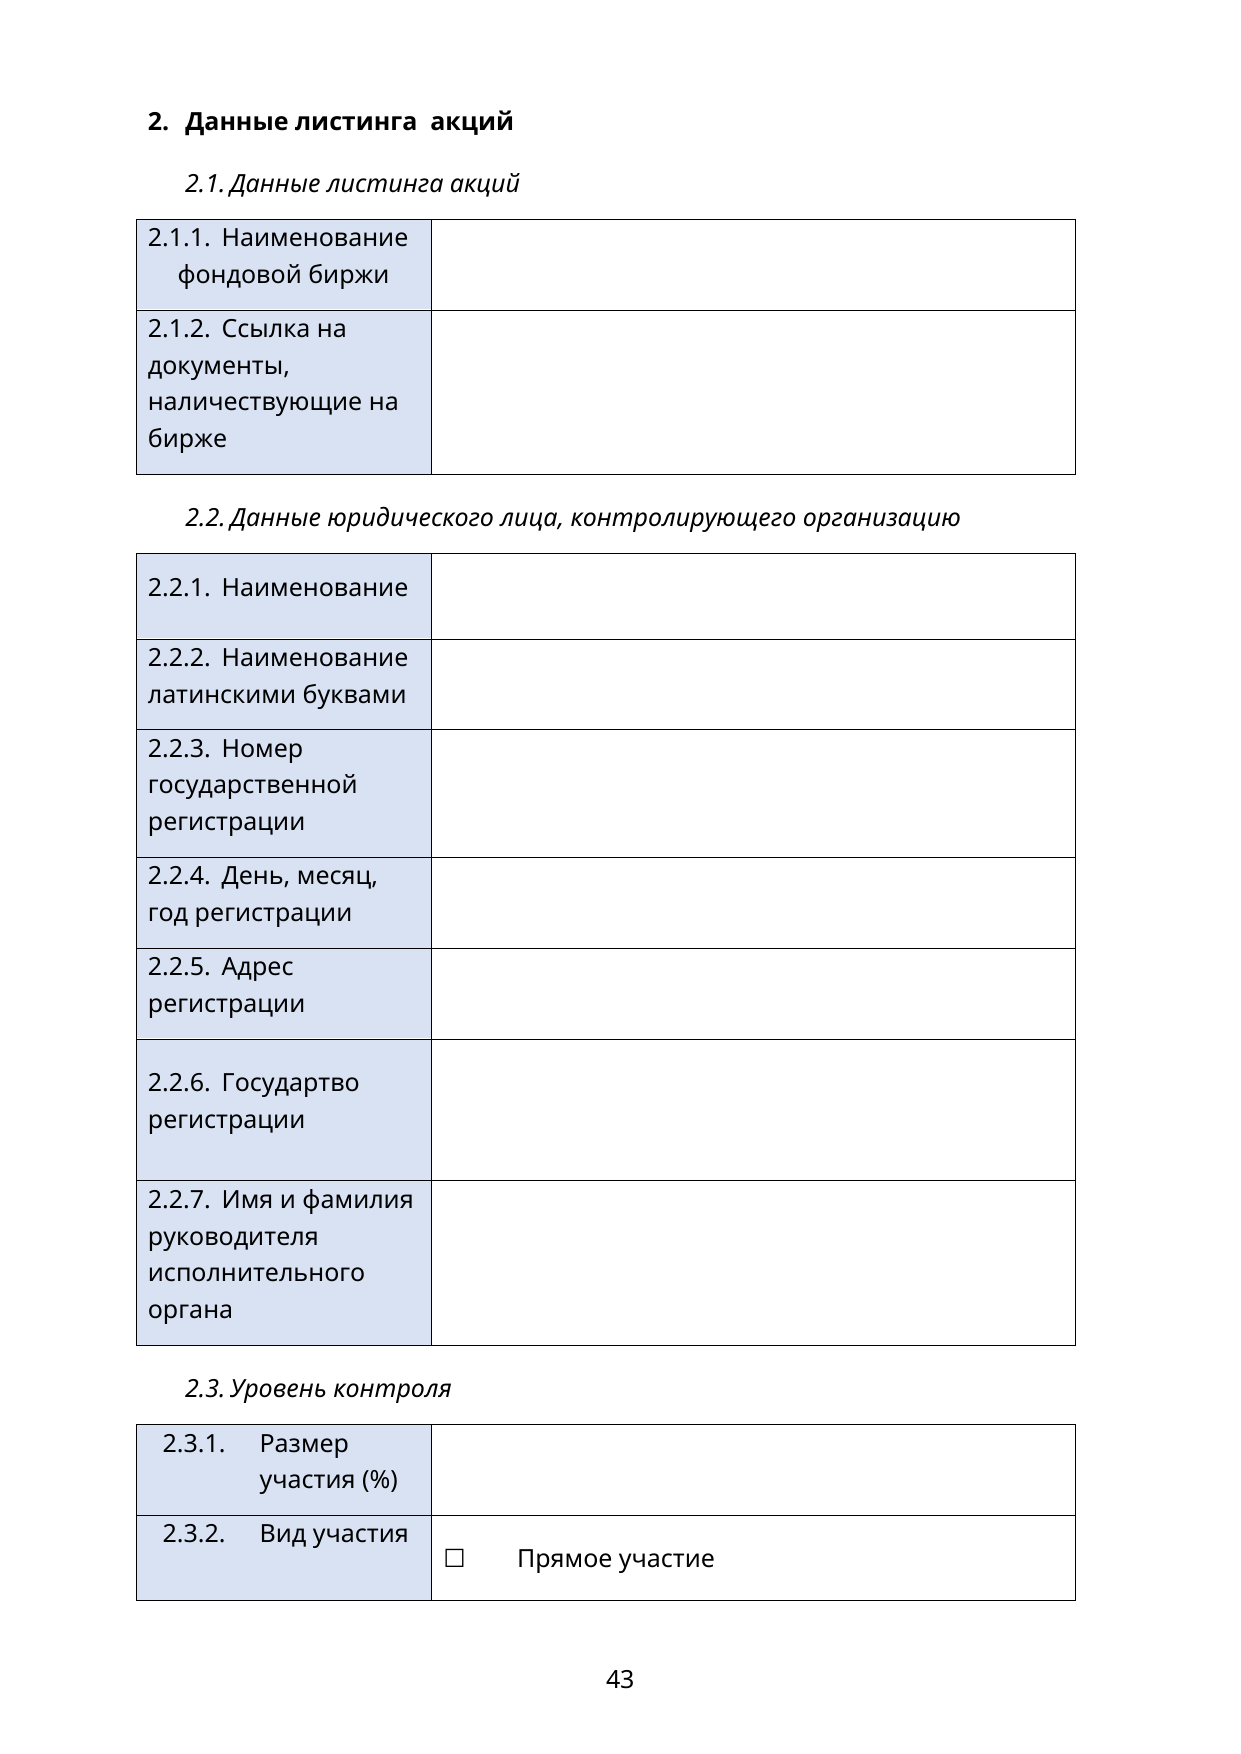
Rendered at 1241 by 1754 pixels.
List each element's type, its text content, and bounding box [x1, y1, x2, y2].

table_header Наименование фондовой биржи [137, 220, 431, 309]
table_cell Государтво регистрации [137, 1040, 431, 1180]
table_cell Наименование латинскими буквами [137, 640, 431, 729]
list Данные листинга акций [185, 165, 1092, 199]
list Уровень контроля [185, 1371, 1092, 1405]
table_cell [432, 311, 1075, 474]
table_cell Имя и фамилия руководителя исполнительного органа [137, 1181, 431, 1345]
table_cell [432, 1181, 1075, 1345]
table_cell Номер государственной регистрации [137, 730, 431, 857]
table_cell Вид участия [137, 1516, 431, 1600]
table_header Размер участия (%) [137, 1425, 431, 1515]
table_cell Ссылка на документы, наличествующие на бирже [137, 311, 431, 474]
table_cell [432, 1040, 1075, 1180]
table_cell [432, 858, 1075, 948]
table_cell [432, 949, 1075, 1038]
table_cell [432, 730, 1075, 857]
list Данные листинга акций [148, 103, 1092, 137]
list Данные юридического лица, контролирующего организацию [185, 500, 1092, 534]
table_header Наименование [137, 554, 431, 638]
table_header [432, 554, 1075, 638]
table_cell Адрес регистрации [137, 949, 431, 1038]
table_cell День, месяц, год регистрации [137, 858, 431, 948]
table_header [432, 1425, 1075, 1515]
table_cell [432, 1516, 1075, 1600]
table_cell [432, 640, 1075, 729]
table_header [432, 220, 1075, 309]
